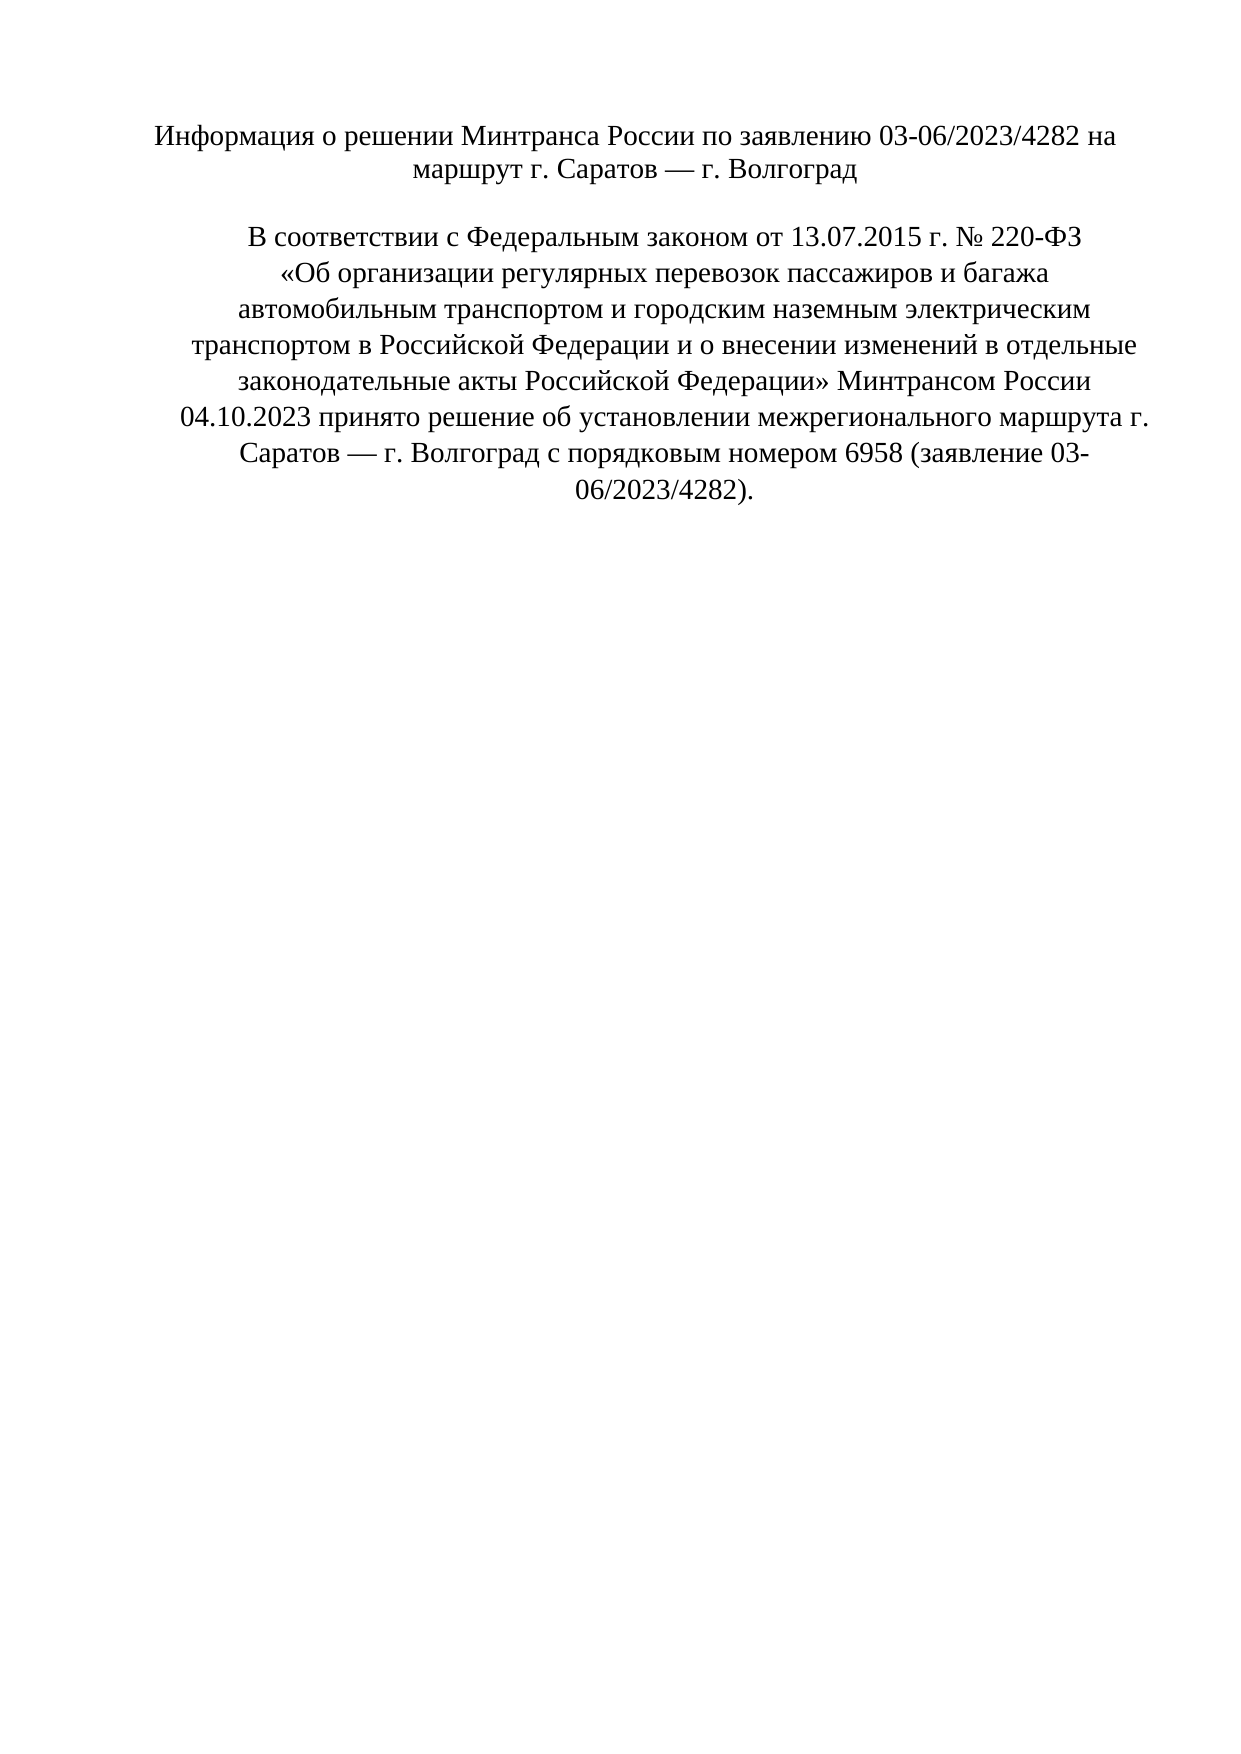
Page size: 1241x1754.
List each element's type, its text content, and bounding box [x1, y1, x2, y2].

text В соответствии с Федеральным законом от 13.07.2015 г. № 220-ФЗ «Об организации регулярных перевозок пассажиров и багажа автомобильным транспортом и городским наземным электрическим транспортом в Российской Федерации и о внесении изменений в отдельные законодательные акты Российской Федерации» Минтрансом России 04.10.2023 принято решение об установлении межрегионального маршрута г. Саратов — г. Волгоград с порядковым номером 6958 (заявление 03-06/2023/4282). [177, 219, 1152, 505]
text Информация о решении Минтранса России по заявлению 03-06/2023/4282 на маршрут г. Саратов — г. Волгоград [118, 118, 1152, 185]
